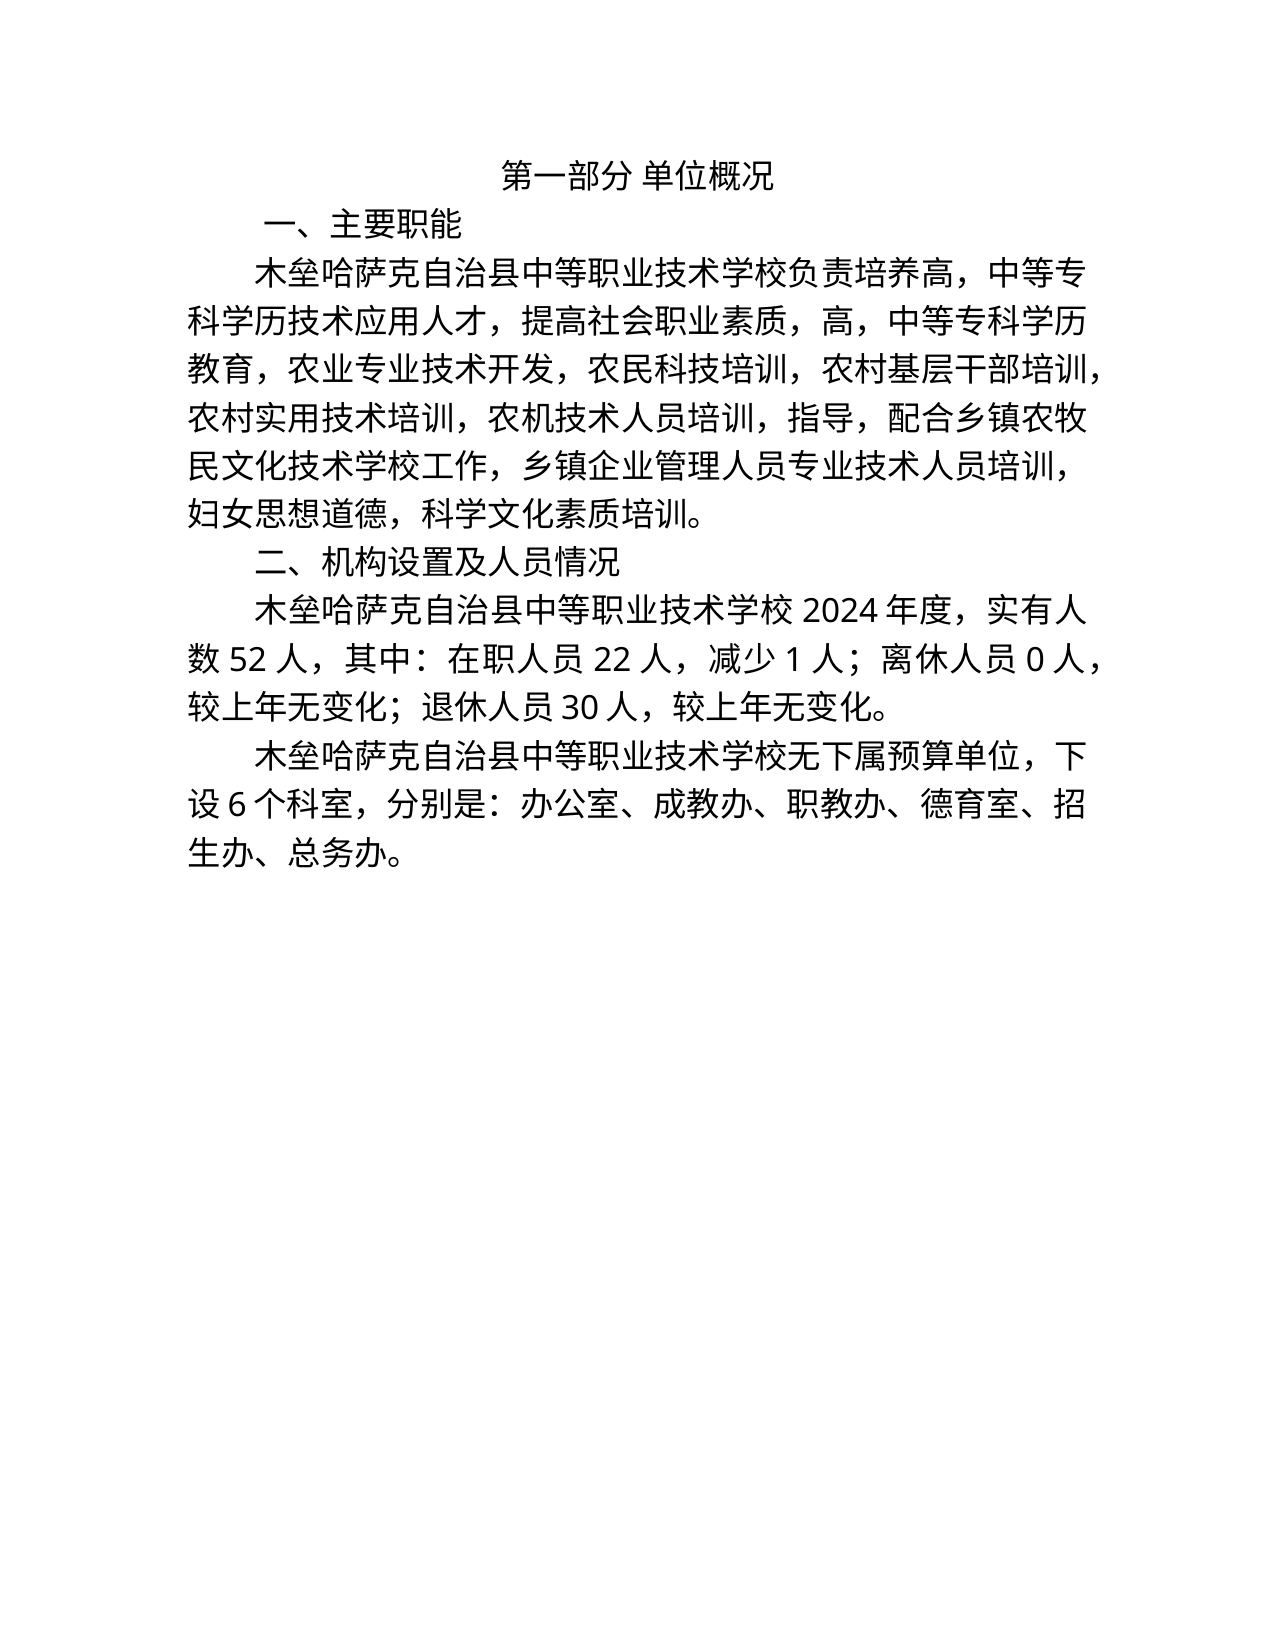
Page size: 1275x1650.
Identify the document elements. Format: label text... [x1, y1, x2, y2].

text 木垒哈萨克自治县中等职业技术学校负责培养高，中等专科学历技术应用人才，提高社会职业素质，高，中等专科学历教育，农业专业技术开发，农民科技培训，农村基层干部培训，农村实用技术培训，农机技术人员培训，指导，配合乡镇农牧民文化技术学校工作，乡镇企业管理人员专业技术人员培训，妇女思想道德，科学文化素质培训。 [187, 247, 1087, 536]
text 二、机构设置及人员情况 [187, 536, 1087, 584]
text 一、主要职能 [187, 198, 1087, 247]
text 第一部分 单位概况 [187, 150, 1087, 198]
text 木垒哈萨克自治县中等职业技术学校无下属预算单位，下设6个科室，分别是：办公室、成教办、职教办、德育室、招生办、总务办。 [187, 729, 1087, 874]
text 木垒哈萨克自治县中等职业技术学校2024年度，实有人数52人，其中：在职人员22人，减少1人；离休人员0人，较上年无变化；退休人员30人，较上年无变化。 [187, 584, 1087, 729]
